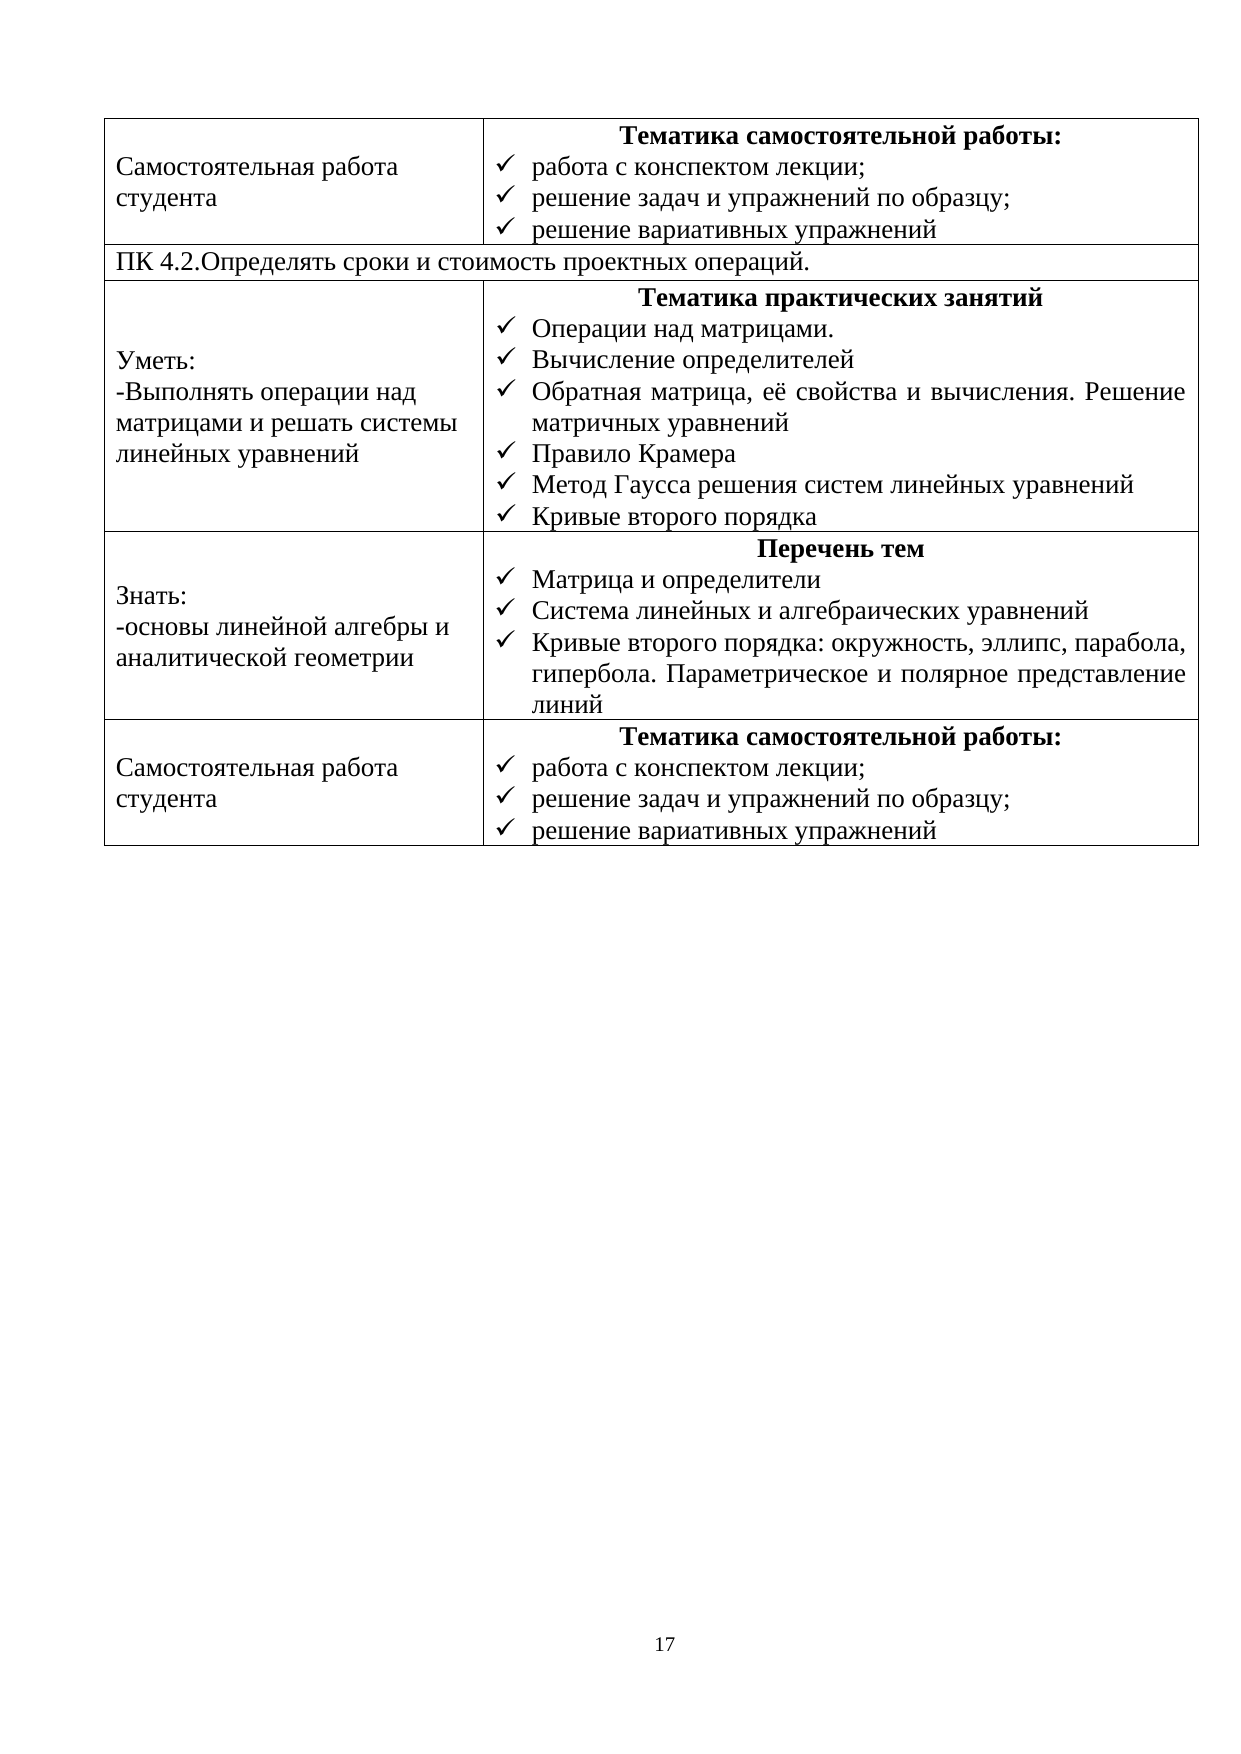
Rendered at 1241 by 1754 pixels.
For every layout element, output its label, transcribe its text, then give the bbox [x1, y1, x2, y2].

table_cell Тематика практических занятий Операции над матрицами. Вычисление определителей Обратная матрица, её свойства и вычисления. Решение матричных уравнений Правило Крамера Метод Гаусса решения систем линейных уравнений Кривые второго порядка [484, 281, 1198, 531]
table_cell Тематика самостоятельной работы: работа с конспектом лекции; решение задач и упражнений по образцу; решение вариативных упражнений [484, 720, 1198, 845]
table_cell Самостоятельная работа студента [105, 119, 483, 244]
table_cell Тематика самостоятельной работы: работа с конспектом лекции; решение задач и упражнений по образцу; решение вариативных упражнений [484, 119, 1198, 244]
table_cell Перечень тем Матрица и определители Система линейных и алгебраических уравнений Кривые второго порядка: окружность, эллипс, парабола, гипербола. Параметрическое и полярное представление линий [484, 532, 1198, 719]
table_cell ПК 4.2.Определять сроки и стоимость проектных операций. [105, 245, 1198, 280]
table_cell Знать: -основы линейной алгебры и аналитической геометрии [105, 532, 483, 719]
table_cell Самостоятельная работа студента [105, 720, 483, 845]
table_cell Уметь: -Выполнять операции над матрицами и решать системы линейных уравнений [105, 281, 483, 531]
